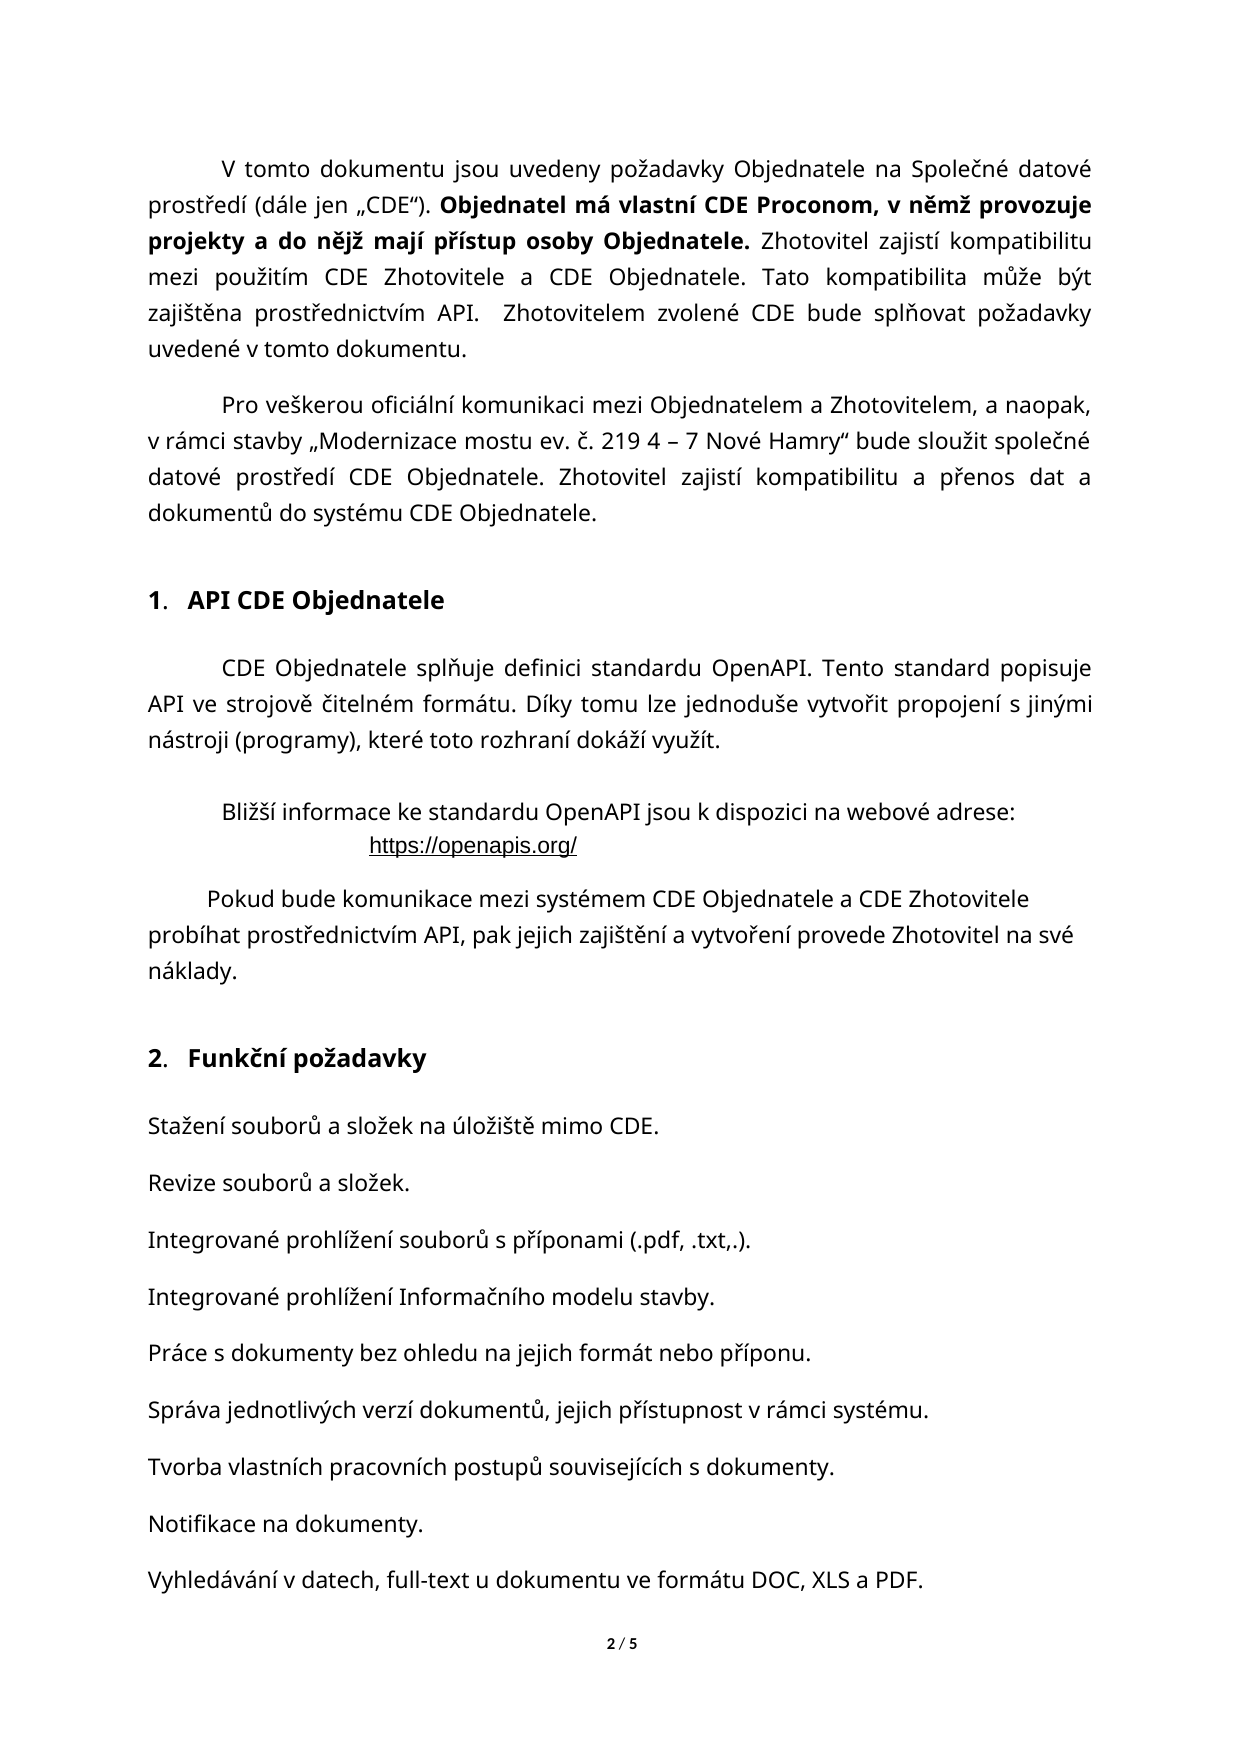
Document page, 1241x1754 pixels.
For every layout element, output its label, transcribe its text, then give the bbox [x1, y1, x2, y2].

text V tomto dokumentu jsou uvedeny požadavky Objednatele na Společné datové prostředí (dále jen „CDE“). Objednatel má vlastní CDE Proconom, v němž provozuje projekty a do nějž mají přístup osoby Objednatele. Zhotovitel zajistí kompatibilitu mezi použitím CDE Zhotovitele a CDE Objednatele. Tato kompatibilita může být zajištěna prostřednictvím API. Zhotovitelem zvolené CDE bude splňovat požadavky uvedené v tomto dokumentu. [148, 153, 1093, 364]
text Notifikace na dokumenty. [148, 1508, 1093, 1539]
text CDE Objednatele splňuje definici standardu OpenAPI. Tento standard popisuje API ve strojově čitelném formátu. Díky tomu lze jednoduše vytvořit propojení s jinými nástroji (programy), které toto rozhraní dokáží využít. [148, 652, 1093, 756]
text Práce s dokumenty bez ohledu na jejich formát nebo příponu. [148, 1337, 1093, 1369]
text Stažení souborů a složek na úložiště mimo CDE. [148, 1110, 1093, 1142]
text Správa jednotlivých verzí dokumentů, jejich přístupnost v rámci systému. [148, 1394, 1093, 1425]
text Vyhledávání v datech, full-text u dokumentu ve formátu DOC, XLS a PDF. [148, 1564, 1093, 1596]
text https://openapis.org/ [148, 832, 1093, 858]
text Tvorba vlastních pracovních postupů souvisejících s dokumenty. [148, 1451, 1093, 1482]
subtitle 2. Funkční požadavky [148, 1041, 1093, 1075]
text Pro veškerou oficiální komunikaci mezi Objednatelem a Zhotovitelem, a naopak, v rámci stavby „Modernizace mostu ev. č. 219 4 – 7 Nové Hamry“ bude sloužit společné datové prostředí CDE Objednatele. Zhotovitel zajistí kompatibilitu a přenos dat a dokumentů do systému CDE Objednatele. [148, 389, 1093, 528]
text Integrované prohlížení Informačního modelu stavby. [148, 1281, 1093, 1312]
subtitle 1. API CDE Objednatele [148, 583, 1093, 617]
text Integrované prohlížení souborů s příponami (.pdf, .txt,.). [148, 1224, 1093, 1255]
text Pokud bude komunikace mezi systémem CDE Objednatele a CDE Zhotovitele probíhat prostřednictvím API, pak jejich zajištění a vytvoření provede Zhotovitel na své náklady. [148, 883, 1093, 986]
text Revize souborů a složek. [148, 1167, 1093, 1198]
text Bližší informace ke standardu OpenAPI jsou k dispozici na webové adrese: [148, 796, 1093, 827]
